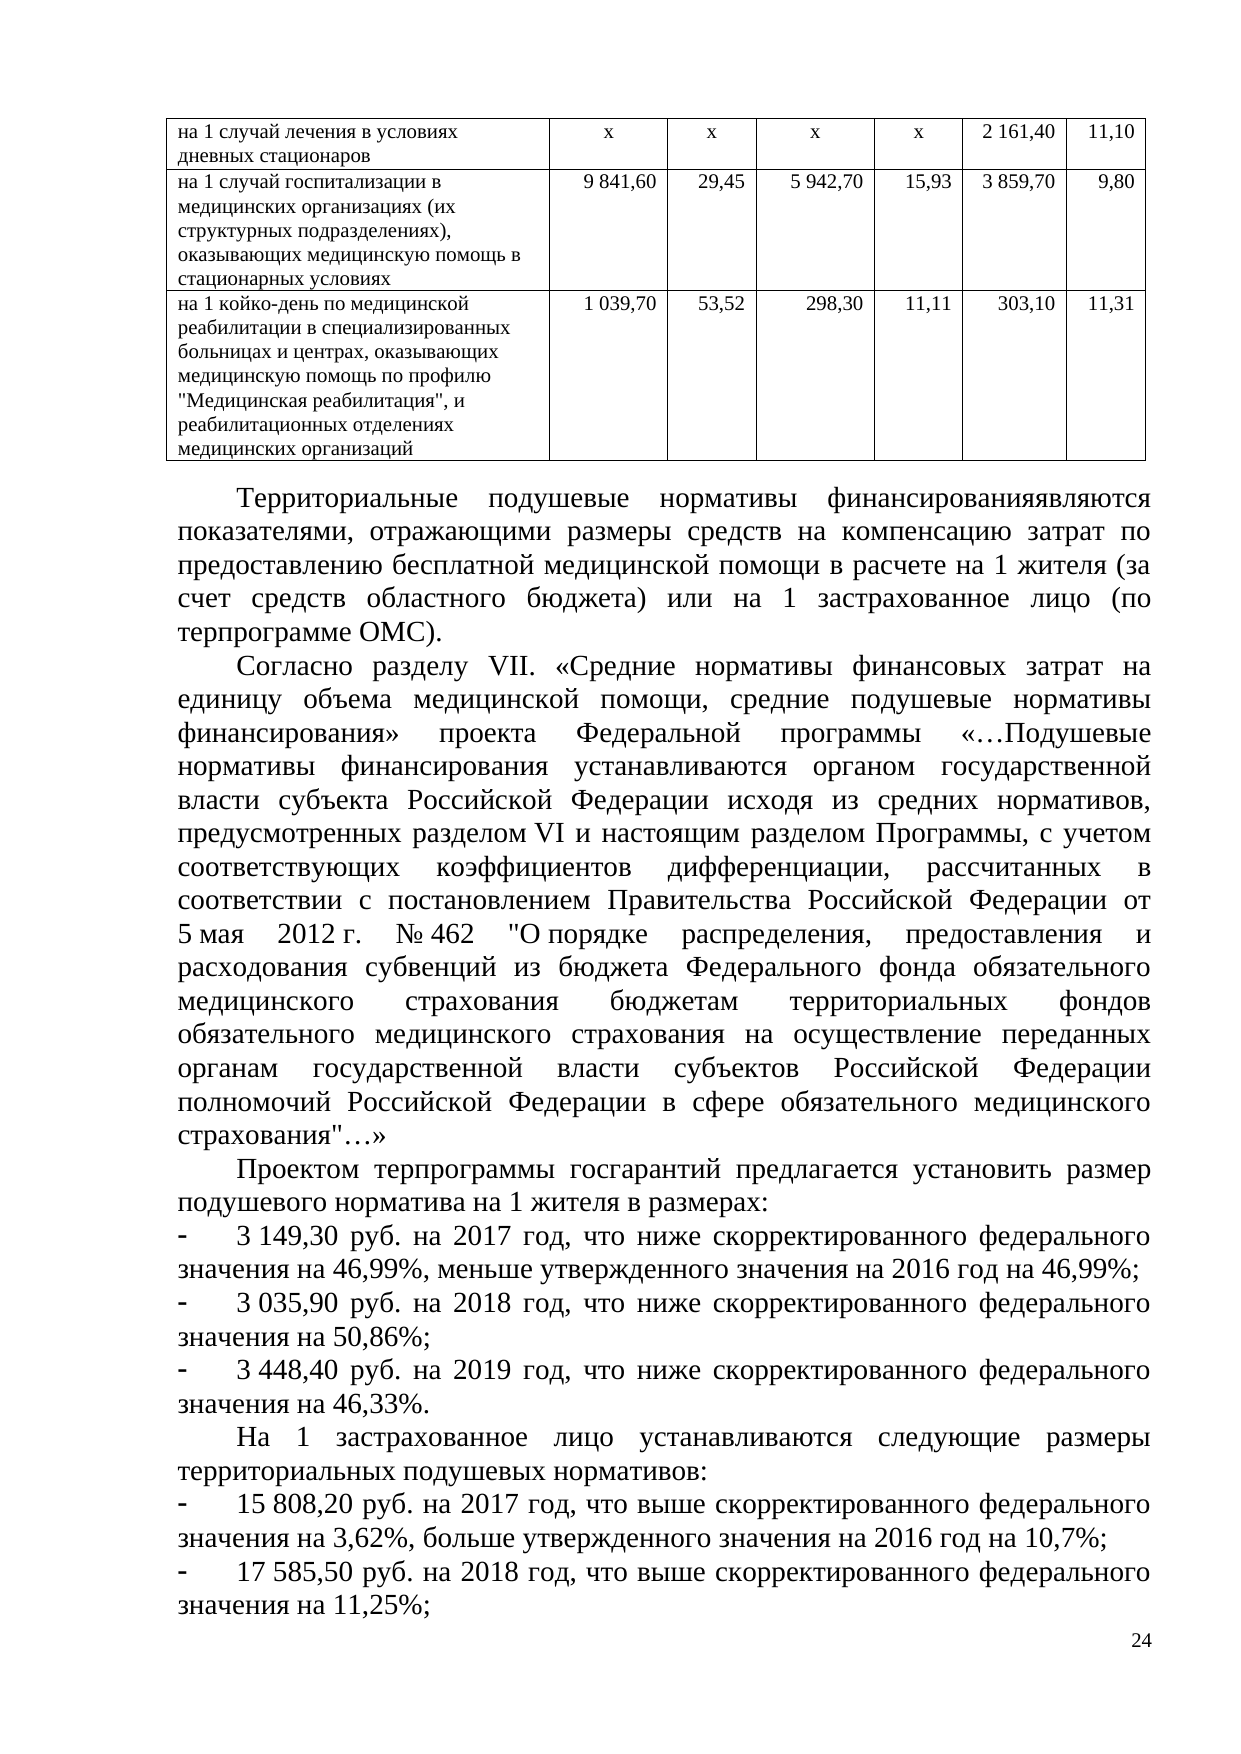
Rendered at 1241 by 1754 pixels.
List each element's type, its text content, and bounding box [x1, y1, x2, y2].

table_cell на 1 койко-день по медицинской реабилитации в специализированных больницах и центрах, оказывающих медицинскую помощь по профилю "Медицинская реабилитация", и реабилитационных отделениях медицинских организаций [167, 291, 549, 460]
table_cell 11,11 [875, 291, 962, 460]
table_cell 11,10 [1067, 119, 1145, 168]
table_cell 11,31 [1067, 291, 1145, 460]
text Проектом терпрограммы госгарантий предлагается установить размер подушевого норматива на 1 жителя в размерах: [177, 1151, 1152, 1218]
text На 1 застрахованное лицо устанавливаются следующие размеры территориальных подушевых нормативов: [177, 1419, 1152, 1486]
table_cell 5 942,70 [757, 170, 874, 290]
table_cell х [757, 119, 874, 168]
table_cell 53,52 [668, 291, 756, 460]
table_cell 2 161,40 [963, 119, 1066, 168]
text Согласно разделу VII. «Средние нормативы финансовых затрат на единицу объема медицинской помощи, средние подушевые нормативы финансирования» проекта Федеральной программы «…Подушевые нормативы финансирования устанавливаются органом государственной власти субъекта Российской Федерации исходя из средних нормативов, предусмотренных разделом VI и настоящим разделом Программы, с учетом соответствующих коэффициентов дифференциации, рассчитанных в соответствии с постановлением Правительства Российской Федерации от 5 мая 2012 г. № 462 "О порядке распределения, предоставления и расходования субвенций из бюджета Федерального фонда обязательного медицинского страхования бюджетам территориальных фондов обязательного медицинского страхования на осуществление переданных органам государственной власти субъектов Российской Федерации полномочий Российской Федерации в сфере обязательного медицинского страхования"…» [177, 648, 1152, 1151]
table_cell 29,45 [668, 170, 756, 290]
list 3 035,90 руб. на 2018 год, что ниже скорректированного федерального значения на 50,86%; [177, 1285, 1152, 1352]
table_cell 303,10 [963, 291, 1066, 460]
list 3 149,30 руб. на 2017 год, что ниже скорректированного федерального значения на 46,99%, меньше утвержденного значения на 2016 год на 46,99%; [177, 1218, 1152, 1285]
list 15 808,20 руб. на 2017 год, что выше скорректированного федерального значения на 3,62%, больше утвержденного значения на 2016 год на 10,7%; [177, 1486, 1152, 1554]
table_cell х [668, 119, 756, 168]
list 3 448,40 руб. на 2019 год, что ниже скорректированного федерального значения на 46,33%. [177, 1352, 1152, 1419]
table_cell 9,80 [1067, 170, 1145, 290]
list 17 585,50 руб. на 2018 год, что выше скорректированного федерального значения на 11,25%; [177, 1554, 1152, 1621]
table_cell 1 039,70 [550, 291, 667, 460]
table_cell х [550, 119, 667, 168]
table_cell 3 859,70 [963, 170, 1066, 290]
table_cell 15,93 [875, 170, 962, 290]
text Территориальные подушевые нормативы финансированияявляются показателями, отражающими размеры средств на компенсацию затрат по предоставлению бесплатной медицинской помощи в расчете на 1 жителя (за счет средств областного бюджета) или на 1 застрахованное лицо (по терпрограмме ОМС). [177, 480, 1152, 648]
table_cell х [875, 119, 962, 168]
table_cell 9 841,60 [550, 170, 667, 290]
table_cell 298,30 [757, 291, 874, 460]
table_cell на 1 случай лечения в условиях дневных стационаров [167, 119, 549, 168]
table_cell на 1 случай госпитализации в медицинских организациях (их структурных подразделениях), оказывающих медицинскую помощь в стационарных условиях [167, 170, 549, 290]
